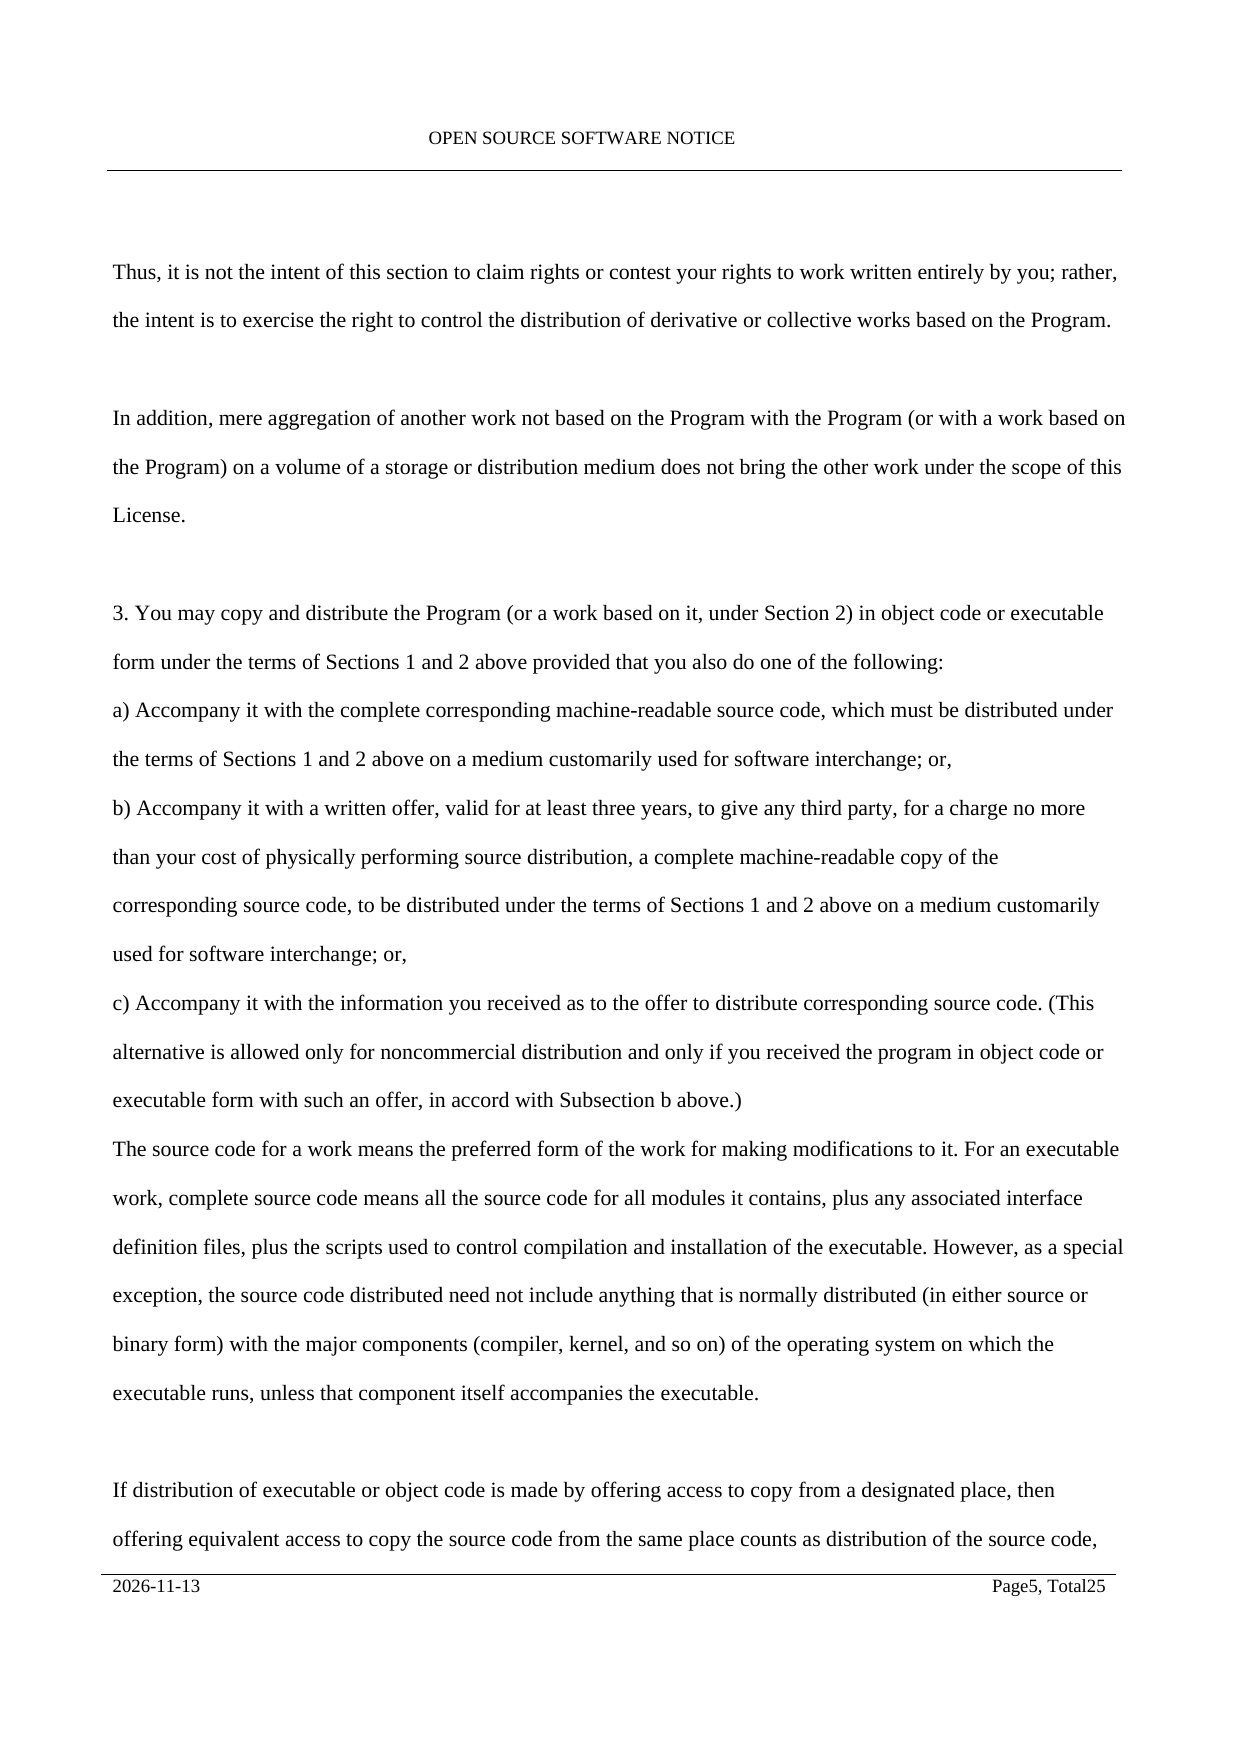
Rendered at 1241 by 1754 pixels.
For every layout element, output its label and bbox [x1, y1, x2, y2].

text [112, 206, 1128, 1555]
